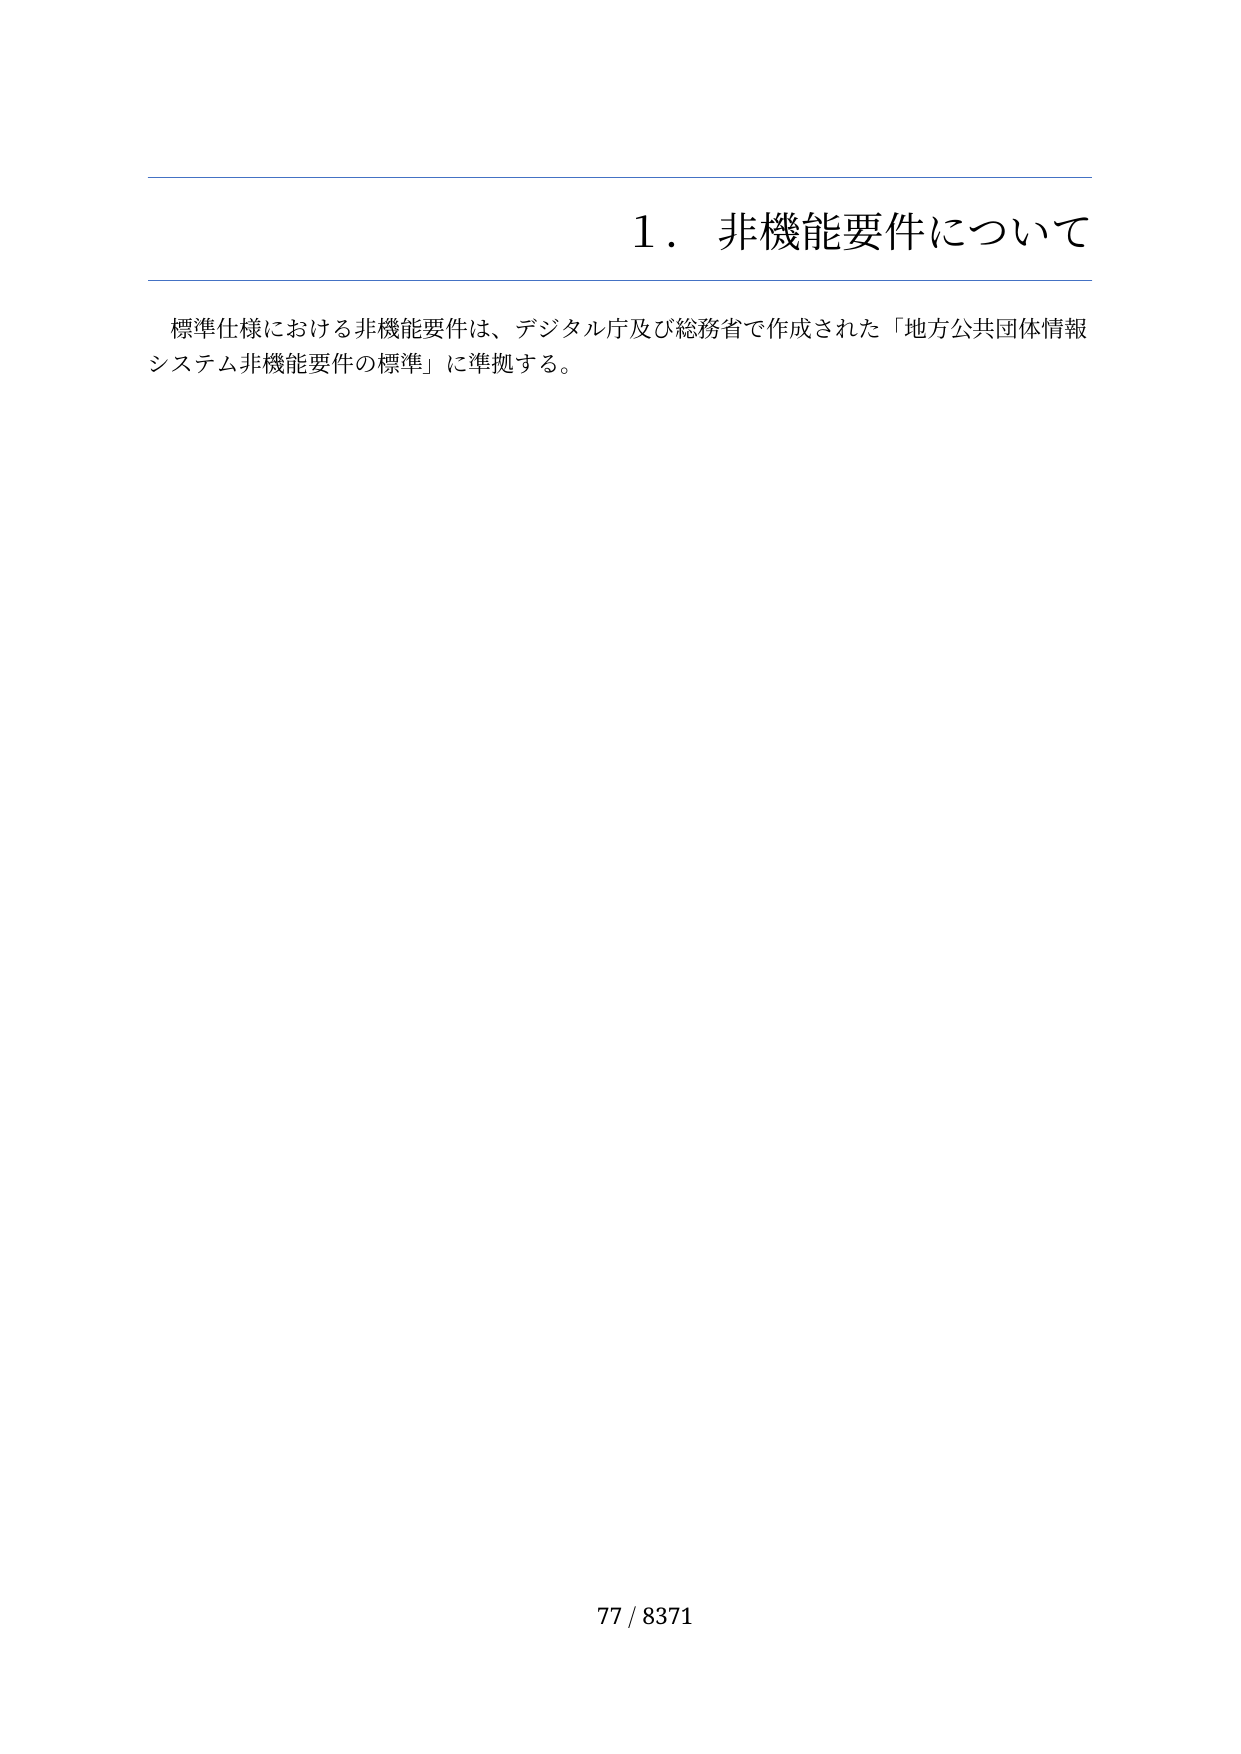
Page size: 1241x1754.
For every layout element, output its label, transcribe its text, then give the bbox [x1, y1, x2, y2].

text 標準仕様における非機能要件は、デジタル庁及び総務省で作成された「地方公共団体情報システム非機能要件の標準」に準拠する。 [148, 311, 1092, 379]
subtitle 非機能要件について [148, 178, 1092, 280]
